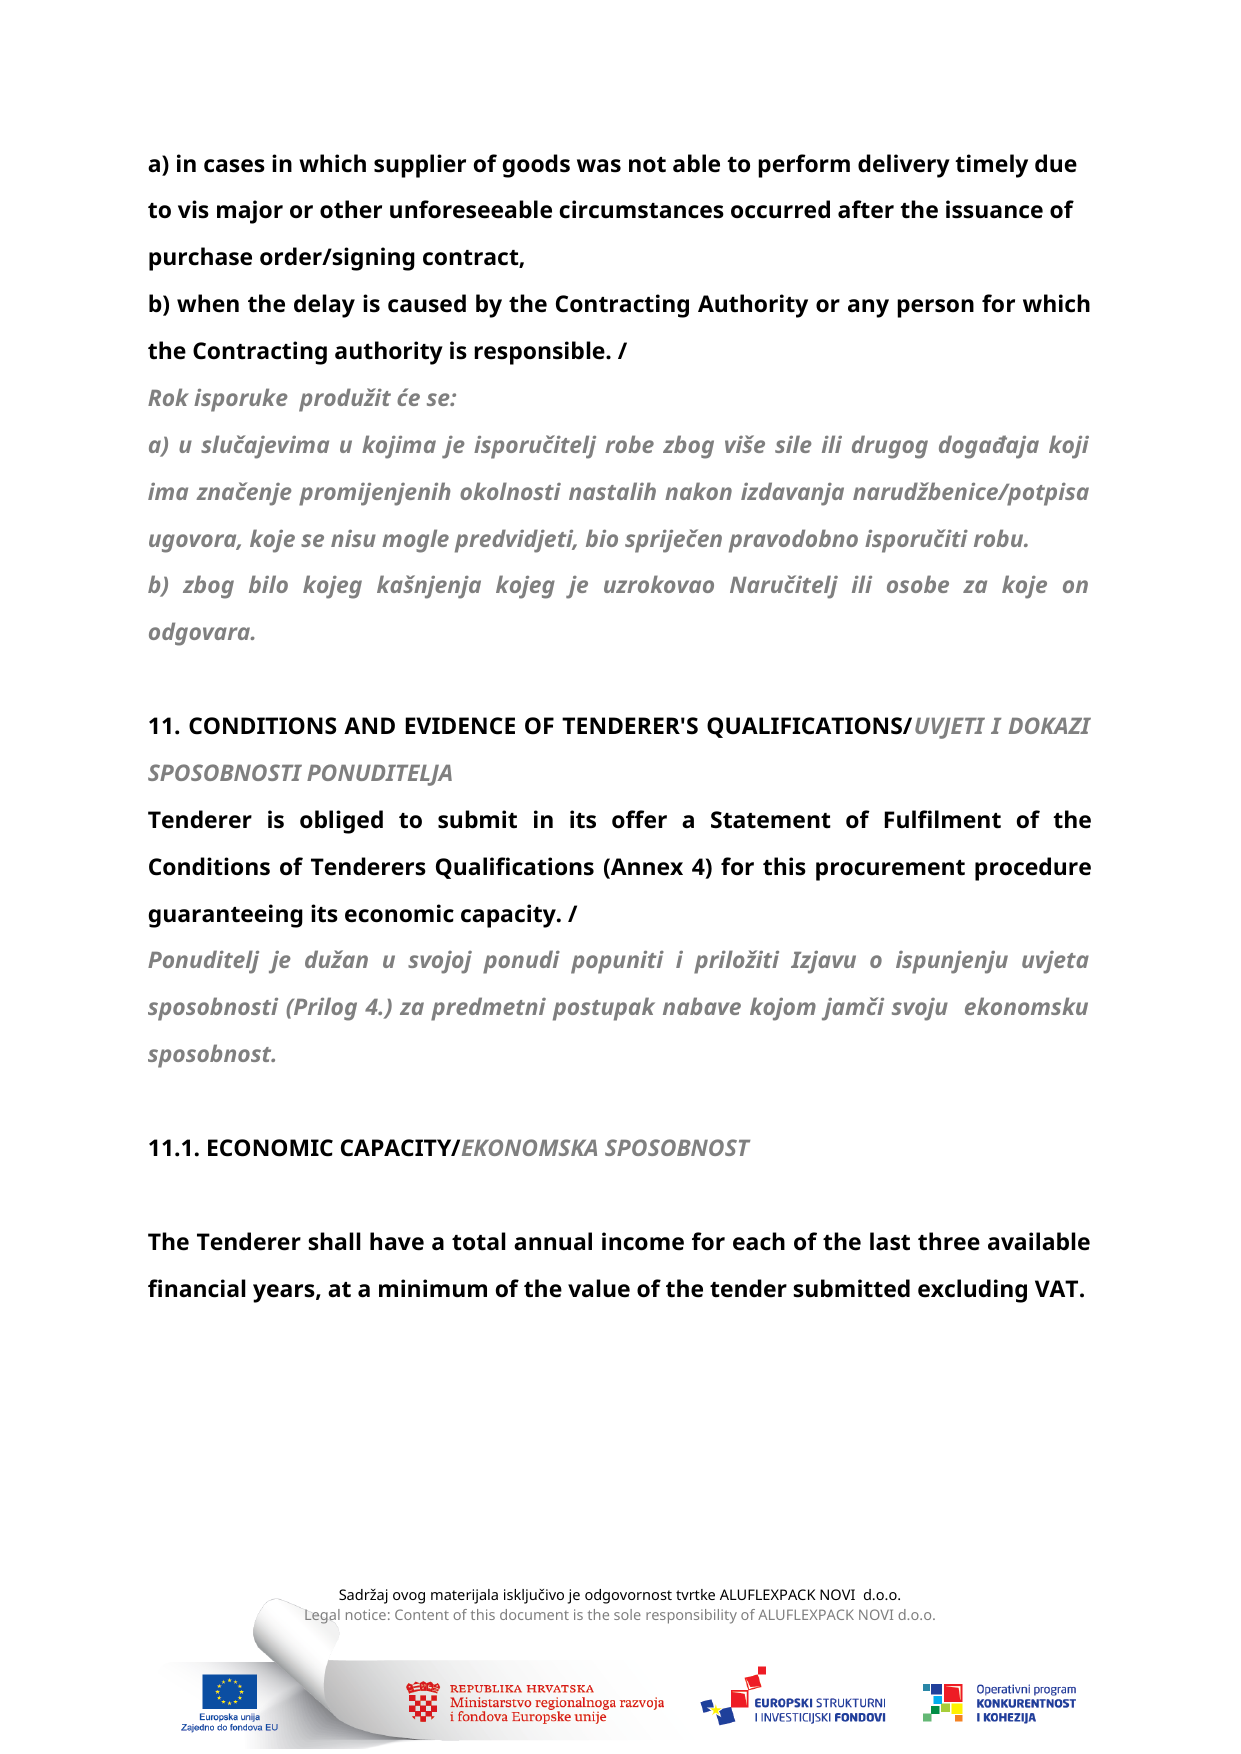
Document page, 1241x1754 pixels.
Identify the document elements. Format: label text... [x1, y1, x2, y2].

text b) zbog bilo kojeg kašnjenja kojeg je uzrokovao Naručitelj ili osobe za koje on odgovara. [148, 569, 1093, 648]
text a) in cases in which supplier of goods was not able to perform delivery timely due to vis major or other unforeseeable circumstances occurred after the issuance of purchase order/signing contract, [148, 148, 1093, 273]
text 11. CONDITIONS AND EVIDENCE OF TENDERER'S QUALIFICATIONS/UVJETI I DOKAZI SPOSOBNOSTI PONUDITELJA [148, 710, 1093, 788]
text Rok isporuke produžit će se: [148, 382, 1093, 413]
text Ponuditelj je dužan u svojoj ponudi popuniti i priložiti Izjavu o ispunjenju uvjeta sposobnosti (Prilog 4.) za predmetni postupak nabave kojom jamči svoju ekonomsku sposobnost. [148, 944, 1093, 1069]
picture [156, 1584, 1102, 1749]
text The Tenderer shall have a total annual income for each of the last three available financial years, at a minimum of the value of the tender submitted excluding VAT. [148, 1226, 1093, 1304]
text b) when the delay is caused by the Contracting Authority or any person for which the Contracting authority is responsible. / [148, 288, 1093, 366]
text a) u slučajevima u kojima je isporučitelj robe zbog više sile ili drugog događaja koji ima značenje promijenjenih okolnosti nastalih nakon izdavanja narudžbenice/potpisa ugovora, koje se nisu mogle predvidjeti, bio spriječen pravodobno isporučiti robu. [148, 429, 1093, 554]
text Tenderer is obliged to submit in its offer a Statement of Fulfilment of the Conditions of Tenderers Qualifications (Annex 4) for this procurement procedure guaranteeing its economic capacity. / [148, 804, 1093, 929]
text 11.1. ECONOMIC CAPACITY/EKONOMSKA SPOSOBNOST [148, 1132, 1093, 1163]
